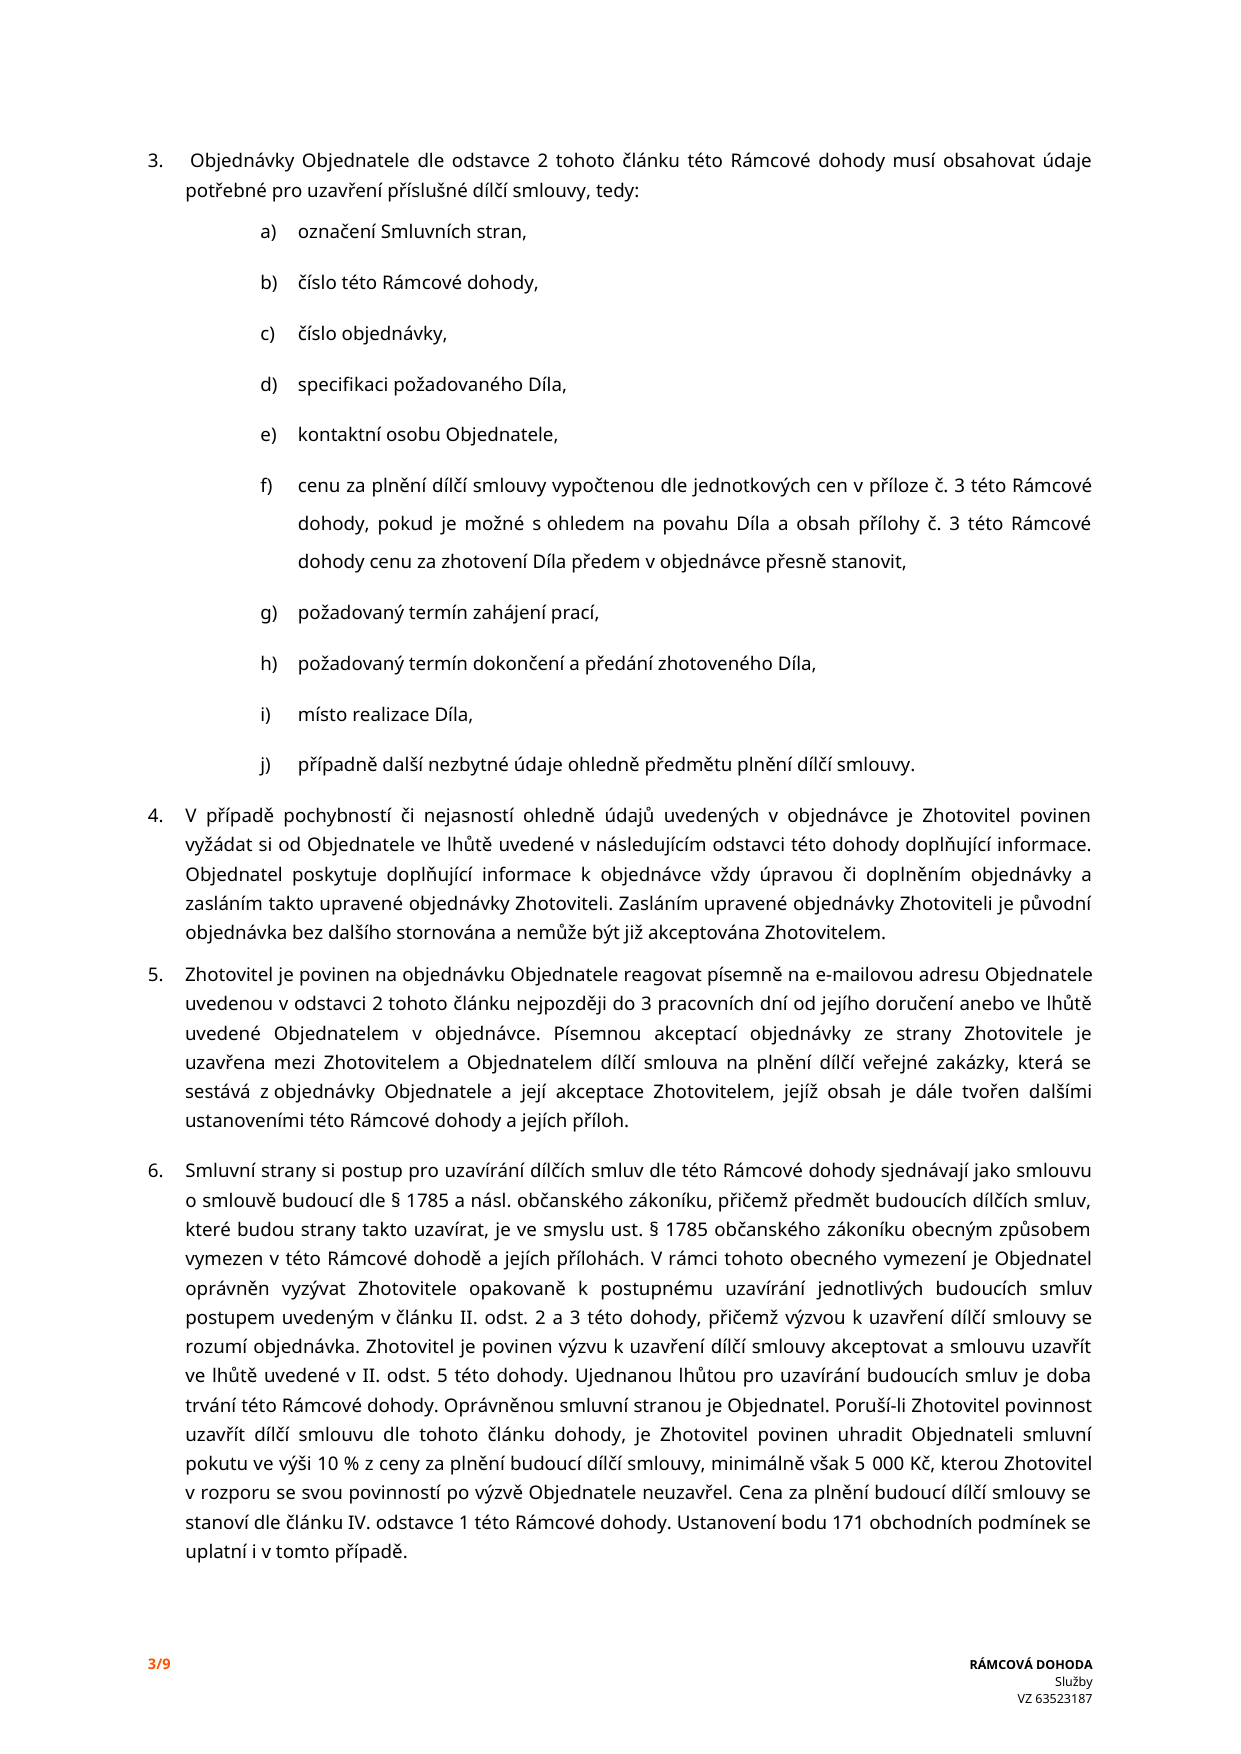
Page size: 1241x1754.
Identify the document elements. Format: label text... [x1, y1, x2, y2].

list označení Smluvních stran, [260, 219, 1093, 244]
list číslo objednávky, [260, 320, 1093, 346]
list specifikaci požadovaného Díla, [260, 371, 1093, 396]
list Zhotovitel je povinen na objednávku Objednatele reagovat písemně na e-mailovou adresu Objednatele uvedenou v odstavci 2 tohoto článku nejpozději do 3 pracovních dní od jejího doručení anebo ve lhůtě uvedené Objednatelem v objednávce. Písemnou akceptací objednávky ze strany Zhotovitele je uzavřena mezi Zhotovitelem a Objednatelem dílčí smlouva na plnění dílčí veřejné zakázky, která se sestává z objednávky Objednatele a její akceptace Zhotovitelem, jejíž obsah je dále tvořen dalšími ustanoveními této Rámcové dohody a jejích příloh. [148, 961, 1093, 1133]
text Objednávky Objednatele dle odstavce 2 tohoto článku této Rámcové dohody musí obsahovat údaje potřebné pro uzavření příslušné dílčí smlouvy, tedy: [148, 148, 1093, 202]
list případně další nezbytné údaje ohledně předmětu plnění dílčí smlouvy. [260, 752, 1093, 777]
list cenu za plnění dílčí smlouvy vypočtenou dle jednotkových cen v příloze č. 3 této Rámcové dohody, pokud je možné s ohledem na povahu Díla a obsah přílohy č. 3 této Rámcové dohody cenu za zhotovení Díla předem v objednávce přesně stanovit, [260, 472, 1093, 574]
text V případě pochybností či nejasností ohledně údajů uvedených v objednávce je Zhotovitel povinen vyžádat si od Objednatele ve lhůtě uvedené v následujícím odstavci této dohody doplňující informace. Objednatel poskytuje doplňující informace k objednávce vždy úpravou či doplněním objednávky a zasláním takto upravené objednávky Zhotoviteli. Zasláním upravené objednávky Zhotoviteli je původní objednávka bez dalšího stornována a nemůže být již akceptována Zhotovitelem. [148, 802, 1093, 945]
list požadovaný termín zahájení prací, [260, 599, 1093, 625]
list požadovaný termín dokončení a předání zhotoveného Díla, [260, 650, 1093, 676]
list Smluvní strany si postup pro uzavírání dílčích smluv dle této Rámcové dohody sjednávají jako smlouvu o smlouvě budoucí dle § 1785 a násl. občanského zákoníku, přičemž předmět budoucích dílčích smluv, které budou strany takto uzavírat, je ve smyslu ust. § 1785 občanského zákoníku obecným způsobem vymezen v této Rámcové dohodě a jejích přílohách. V rámci tohoto obecného vymezení je Objednatel oprávněn vyzývat Zhotovitele opakovaně k postupnému uzavírání jednotlivých budoucích smluv postupem uvedeným v článku II. odst. 2 a 3 této dohody, přičemž výzvou k uzavření dílčí smlouvy se rozumí objednávka. Zhotovitel je povinen výzvu k uzavření dílčí smlouvy akceptovat a smlouvu uzavřít ve lhůtě uvedené v II. odst. 5 této dohody. Ujednanou lhůtou pro uzavírání budoucích smluv je doba trvání této Rámcové dohody. Oprávněnou smluvní stranou je Objednatel. Poruší-li Zhotovitel povinnost uzavřít dílčí smlouvu dle tohoto článku dohody, je Zhotovitel povinen uhradit Objednateli smluvní pokutu ve výši 10 % z ceny za plnění budoucí dílčí smlouvy, minimálně však 5 000 Kč, kterou Zhotovitel v rozporu se svou povinností po výzvě Objednatele neuzavřel. Cena za plnění budoucí dílčí smlouvy se stanoví dle článku IV. odstavce 1 této Rámcové dohody. Ustanovení bodu 171 obchodních podmínek se uplatní i v tomto případě. [148, 1158, 1093, 1564]
list místo realizace Díla, [260, 701, 1093, 726]
list kontaktní osobu Objednatele, [260, 422, 1093, 447]
list číslo této Rámcové dohody, [260, 269, 1093, 295]
